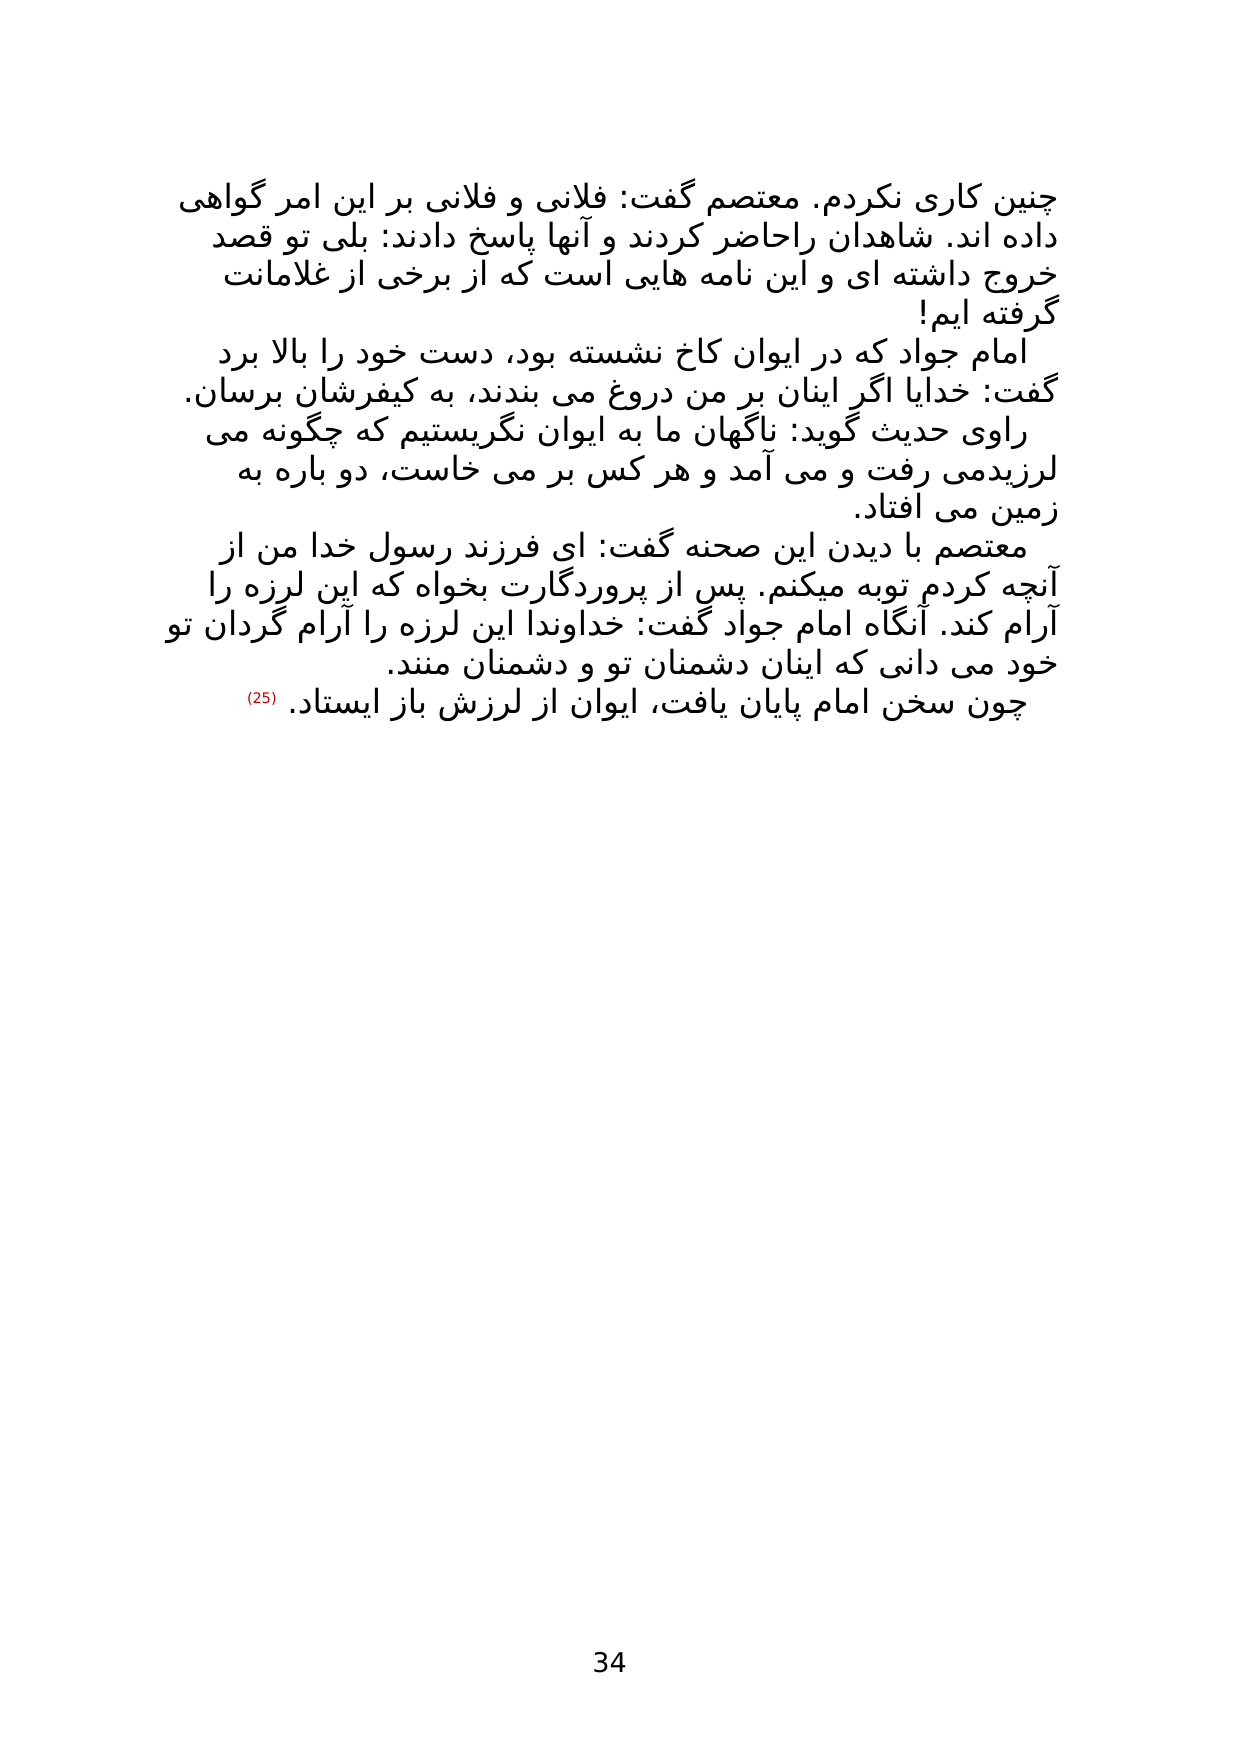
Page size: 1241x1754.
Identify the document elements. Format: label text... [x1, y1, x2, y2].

text راوى حديث گويد: ناگهان ما به ايوان نگريستيم كه چگونه مى لرزيدمى رفت و مى آمد و هر كس بر مى خاست، دو باره به زمين مى افتاد. [159, 410, 1059, 527]
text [159, 177, 1059, 333]
text چون سخن امام پايان يافت، ايوان از لرزش باز ايستاد. (25) [159, 682, 1059, 721]
text امام جواد كه در ايوان كاخ نشسته بود، دست خود را بالا برد گفت: خدايا اگر اينان بر من دروغ مى بندند، به كيفرشان برسان. [159, 333, 1059, 410]
text معتصم با ديدن اين صحنه گفت: اى فرزند رسول خدا من از آنچه كردم توبه ميكنم. پس از پروردگارت بخواه كه اين لرزه را آرام كند. آنگاه امام جواد گفت: خداوندا اين لرزه را آرام گردان تو خود مى دانى كه اينان دشمنان تو و دشمنان منند. [159, 527, 1059, 682]
